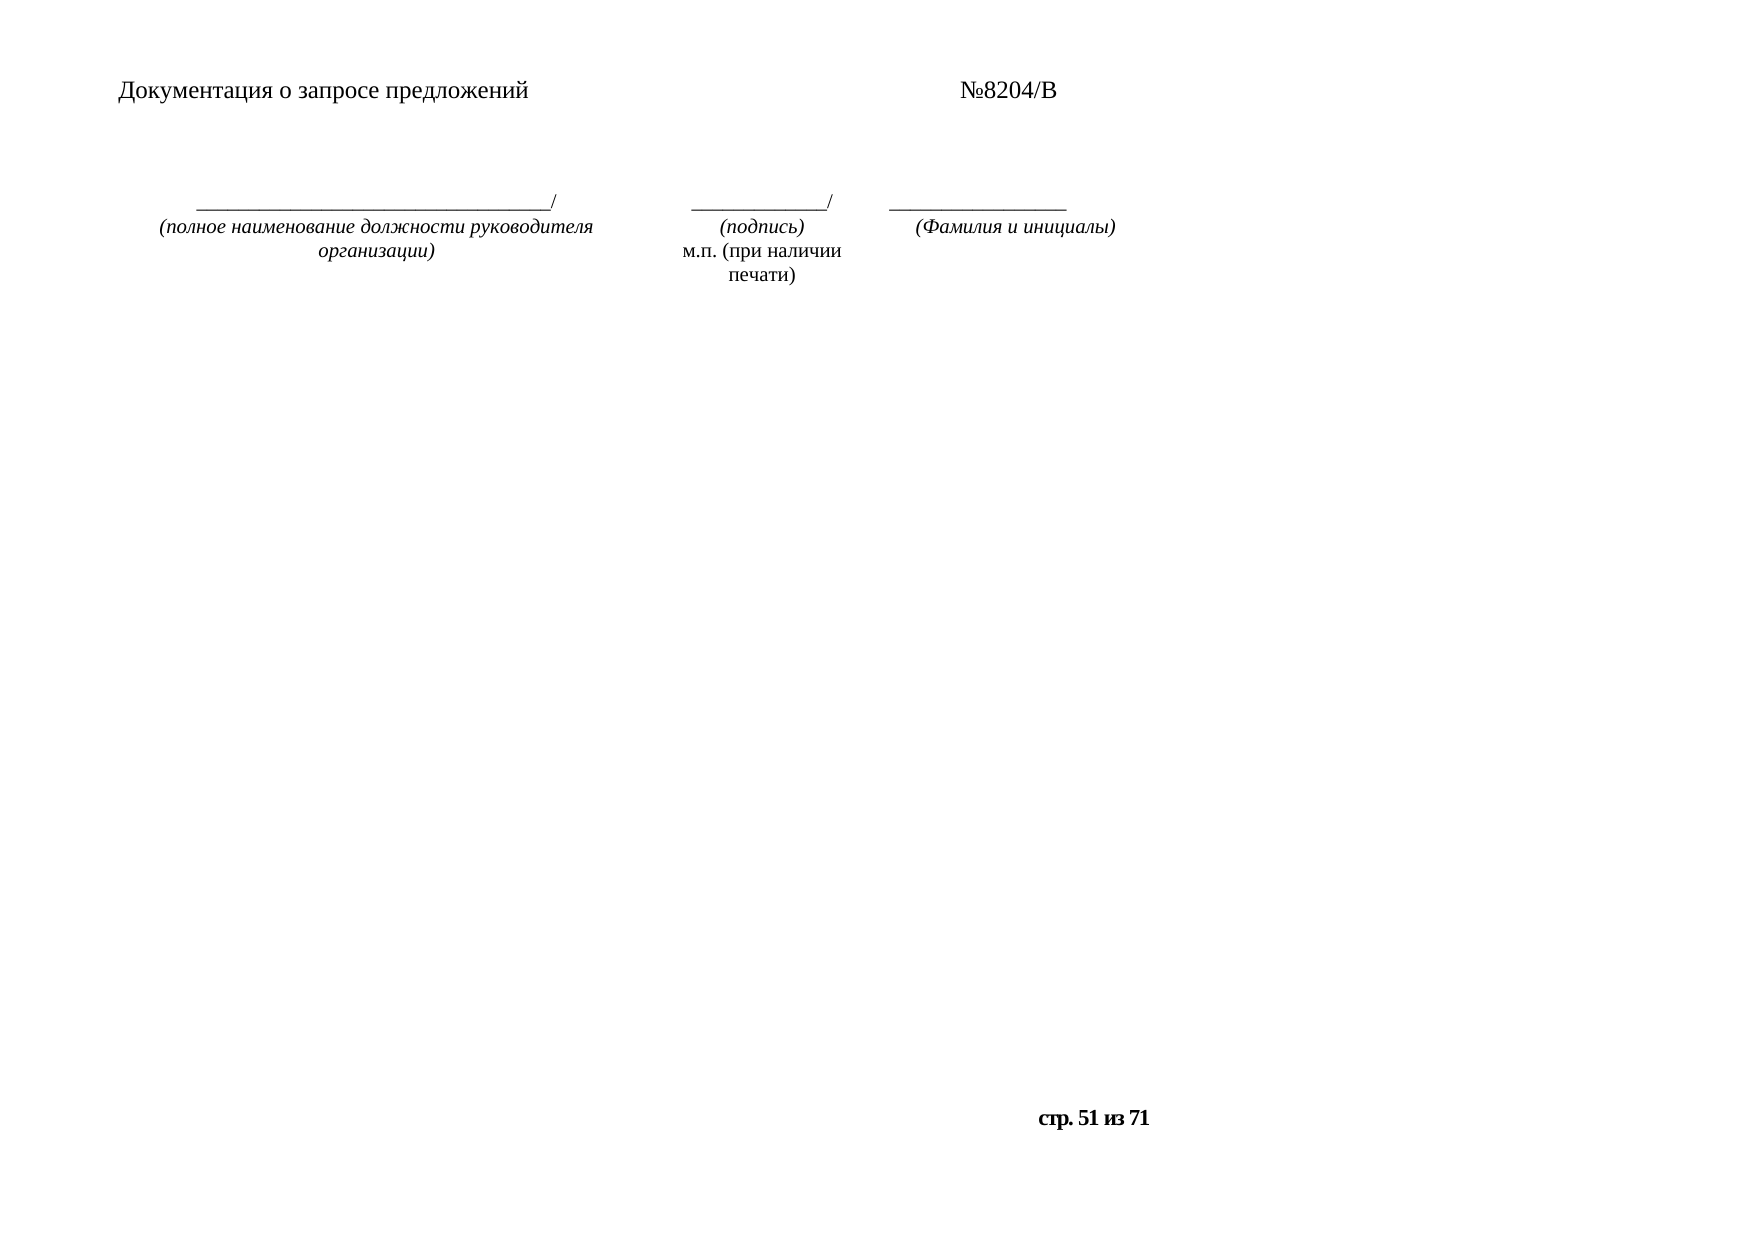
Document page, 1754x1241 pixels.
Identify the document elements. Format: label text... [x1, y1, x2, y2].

table_header _____________/ [647, 162, 877, 213]
table_cell (подпись) м.п. (при наличии печати) [647, 214, 877, 286]
table_cell (Фамилия и инициалы) [878, 214, 1153, 286]
table_header _________________ [878, 162, 1153, 213]
table_header __________________________________/ [107, 162, 646, 213]
table_cell (полное наименование должности руководителя организации) [107, 214, 646, 286]
